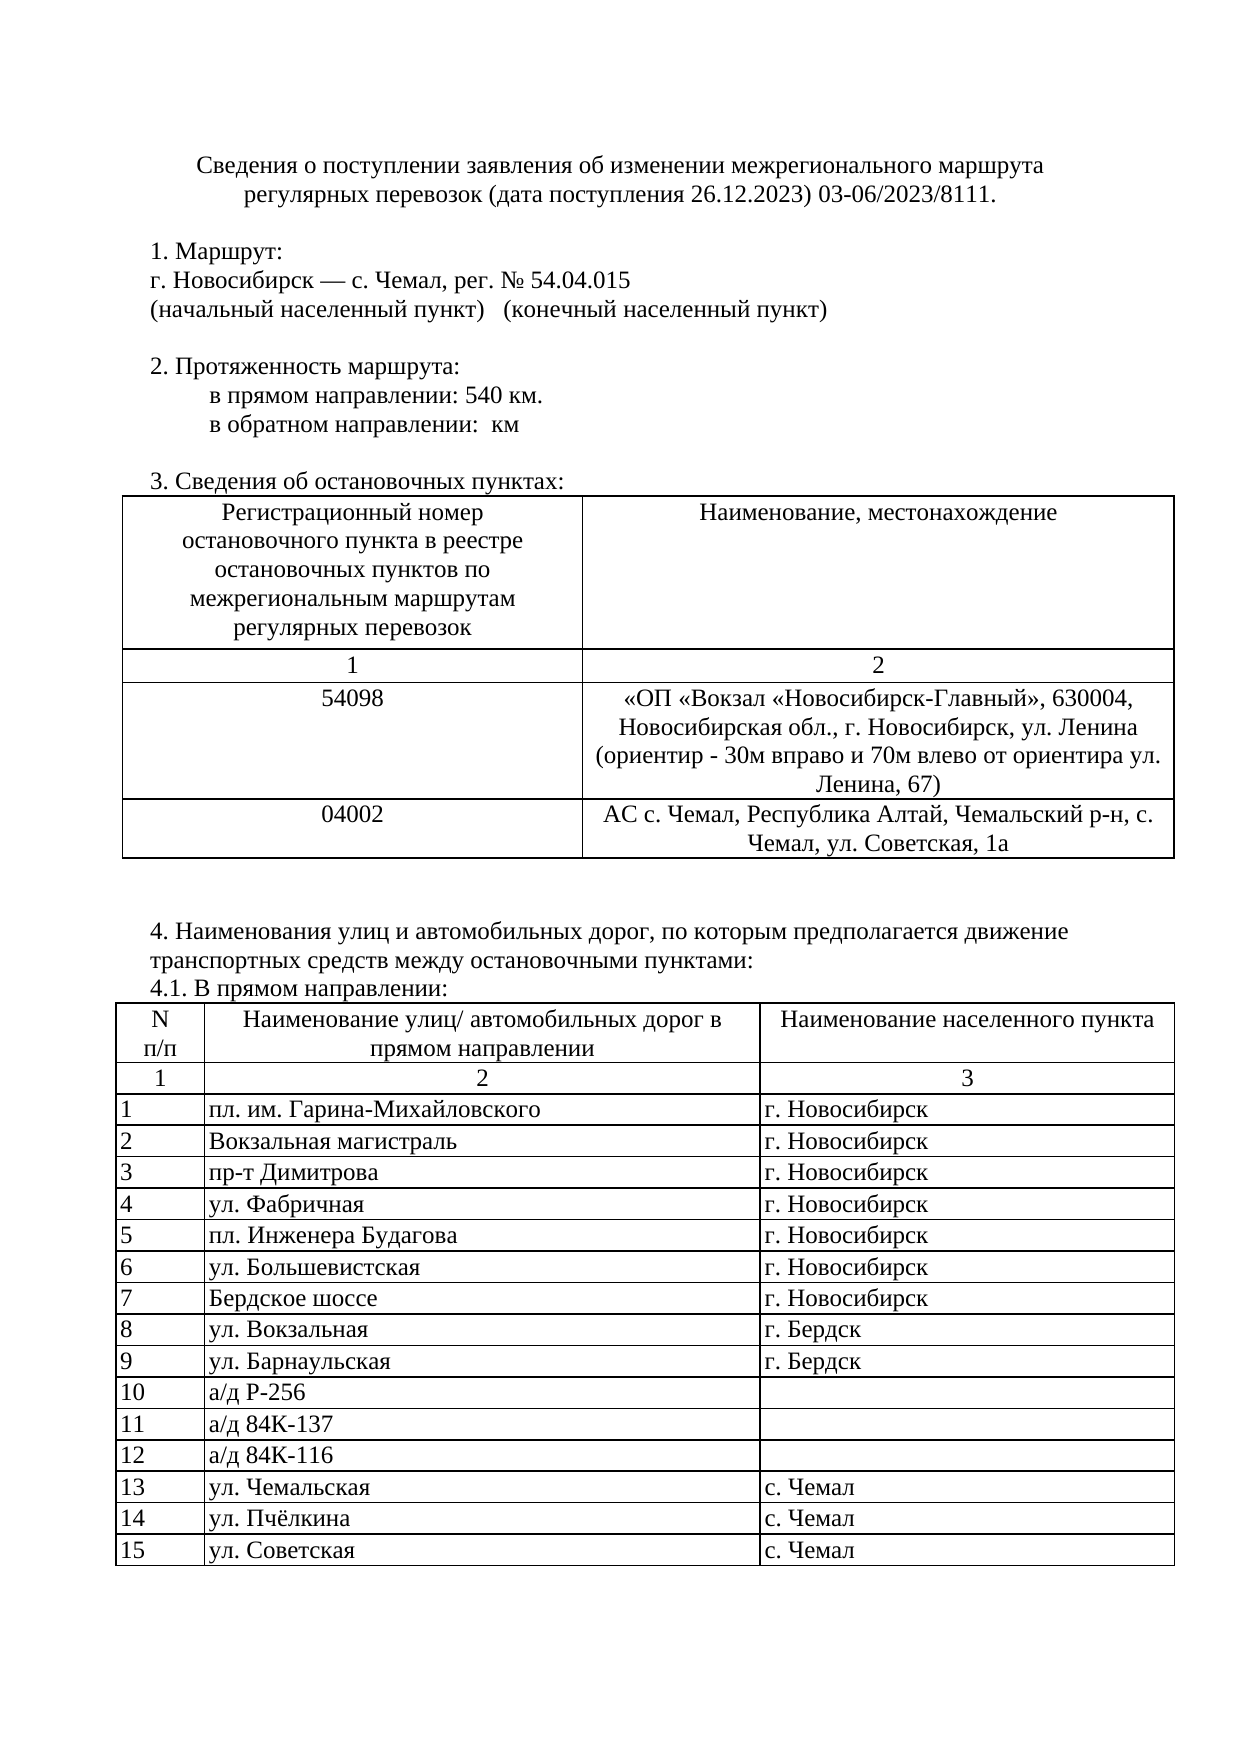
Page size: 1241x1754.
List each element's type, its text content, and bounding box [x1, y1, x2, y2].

table_cell [761, 1378, 1174, 1407]
table_cell 5 [117, 1220, 204, 1250]
table_cell ул. Чемальская [205, 1472, 759, 1502]
table_cell пр-т Димитрова [205, 1157, 759, 1187]
table_cell 14 [117, 1503, 204, 1533]
table_cell 3 [761, 1063, 1174, 1093]
table_cell 15 [117, 1535, 204, 1565]
table_cell [761, 1441, 1174, 1470]
table_cell ул. Большевистская [205, 1252, 759, 1282]
table_cell 04002 [123, 800, 582, 857]
table_cell г. Бердск [761, 1346, 1174, 1376]
table_cell г. Новосибирск [761, 1283, 1174, 1313]
table_cell 2 [205, 1063, 759, 1093]
table_cell 7 [117, 1283, 204, 1313]
table_header Наименование населенного пункта [761, 1004, 1174, 1061]
table_cell ул. Пчёлкина [205, 1503, 759, 1533]
table_cell 1 [117, 1095, 204, 1124]
table_cell 13 [117, 1472, 204, 1502]
table_cell 9 [117, 1346, 204, 1376]
table_cell 11 [117, 1409, 204, 1439]
table_cell г. Новосибирск [761, 1157, 1174, 1187]
table_cell 1 [123, 650, 582, 681]
text в обратном направлении: км [150, 409, 1090, 437]
text г. Новосибирск — с. Чемал, рег. № 54.04.015 [150, 265, 1090, 294]
table_cell 10 [117, 1378, 204, 1407]
table_cell Вокзальная магистраль [205, 1126, 759, 1156]
table_cell 4 [117, 1189, 204, 1219]
table_cell [761, 1409, 1174, 1439]
text 1. Маршрут: [150, 236, 1090, 265]
table_cell «ОП «Вокзал «Новосибирск-Главный», 630004, Новосибирская обл., г. Новосибирск, ул. Ленина (ориентир - 30м вправо и 70м влево от ориентира ул. Ленина, 67) [583, 683, 1173, 798]
table_header Наименование, местонахождение [583, 497, 1173, 648]
table_header Регистрационный номер остановочного пункта в реестре остановочных пунктов по межрегиональным маршрутам регулярных перевозок [123, 497, 582, 648]
table_cell г. Бердск [761, 1315, 1174, 1344]
table_cell а/д Р-256 [205, 1378, 759, 1407]
table_header N п/п [117, 1004, 204, 1061]
text 3. Сведения об остановочных пунктах: [150, 466, 1090, 495]
table_cell г. Новосибирск [761, 1220, 1174, 1250]
table_cell с. Чемал [761, 1535, 1174, 1565]
table_cell 3 [117, 1157, 204, 1187]
text 2. Протяженность маршрута: [150, 351, 1090, 380]
text Сведения о поступлении заявления об изменении межрегионального маршрута регулярных перевозок (дата поступления 26.12.2023) 03-06/2023/8111. [150, 150, 1090, 207]
table_cell г. Новосибирск [761, 1252, 1174, 1282]
text 4. Наименования улиц и автомобильных дорог, по которым предполагается движение транспортных средств между остановочными пунктами: [150, 916, 1090, 973]
table_cell г. Новосибирск [761, 1126, 1174, 1156]
table_cell 6 [117, 1252, 204, 1282]
table_cell 2 [583, 650, 1173, 681]
table_cell пл. им. Гарина-Михайловского [205, 1095, 759, 1124]
table_cell пл. Инженера Будагова [205, 1220, 759, 1250]
table_cell АС с. Чемал, Республика Алтай, Чемальский р-н, с. Чемал, ул. Советская, 1а [583, 800, 1173, 857]
table_cell ул. Вокзальная [205, 1315, 759, 1344]
table_cell 54098 [123, 683, 582, 798]
table_cell а/д 84К-137 [205, 1409, 759, 1439]
text в прямом направлении: 540 км. [150, 380, 1090, 409]
text 4.1. В прямом направлении: [150, 973, 1090, 1002]
table_cell с. Чемал [761, 1503, 1174, 1533]
text (начальный населенный пункт) (конечный населенный пункт) [150, 294, 1090, 322]
table_cell ул. Советская [205, 1535, 759, 1565]
table_cell г. Новосибирск [761, 1189, 1174, 1219]
table_cell ул. Фабричная [205, 1189, 759, 1219]
table_cell Бердское шоссе [205, 1283, 759, 1313]
table_header Наименование улиц/ автомобильных дорог в прямом направлении [205, 1004, 759, 1061]
table_cell 1 [117, 1063, 204, 1093]
table_cell ул. Барнаульская [205, 1346, 759, 1376]
table_cell а/д 84К-116 [205, 1441, 759, 1470]
table_cell 12 [117, 1441, 204, 1470]
table_cell 2 [117, 1126, 204, 1156]
table_cell 8 [117, 1315, 204, 1344]
table_cell г. Новосибирск [761, 1095, 1174, 1124]
table_cell с. Чемал [761, 1472, 1174, 1502]
